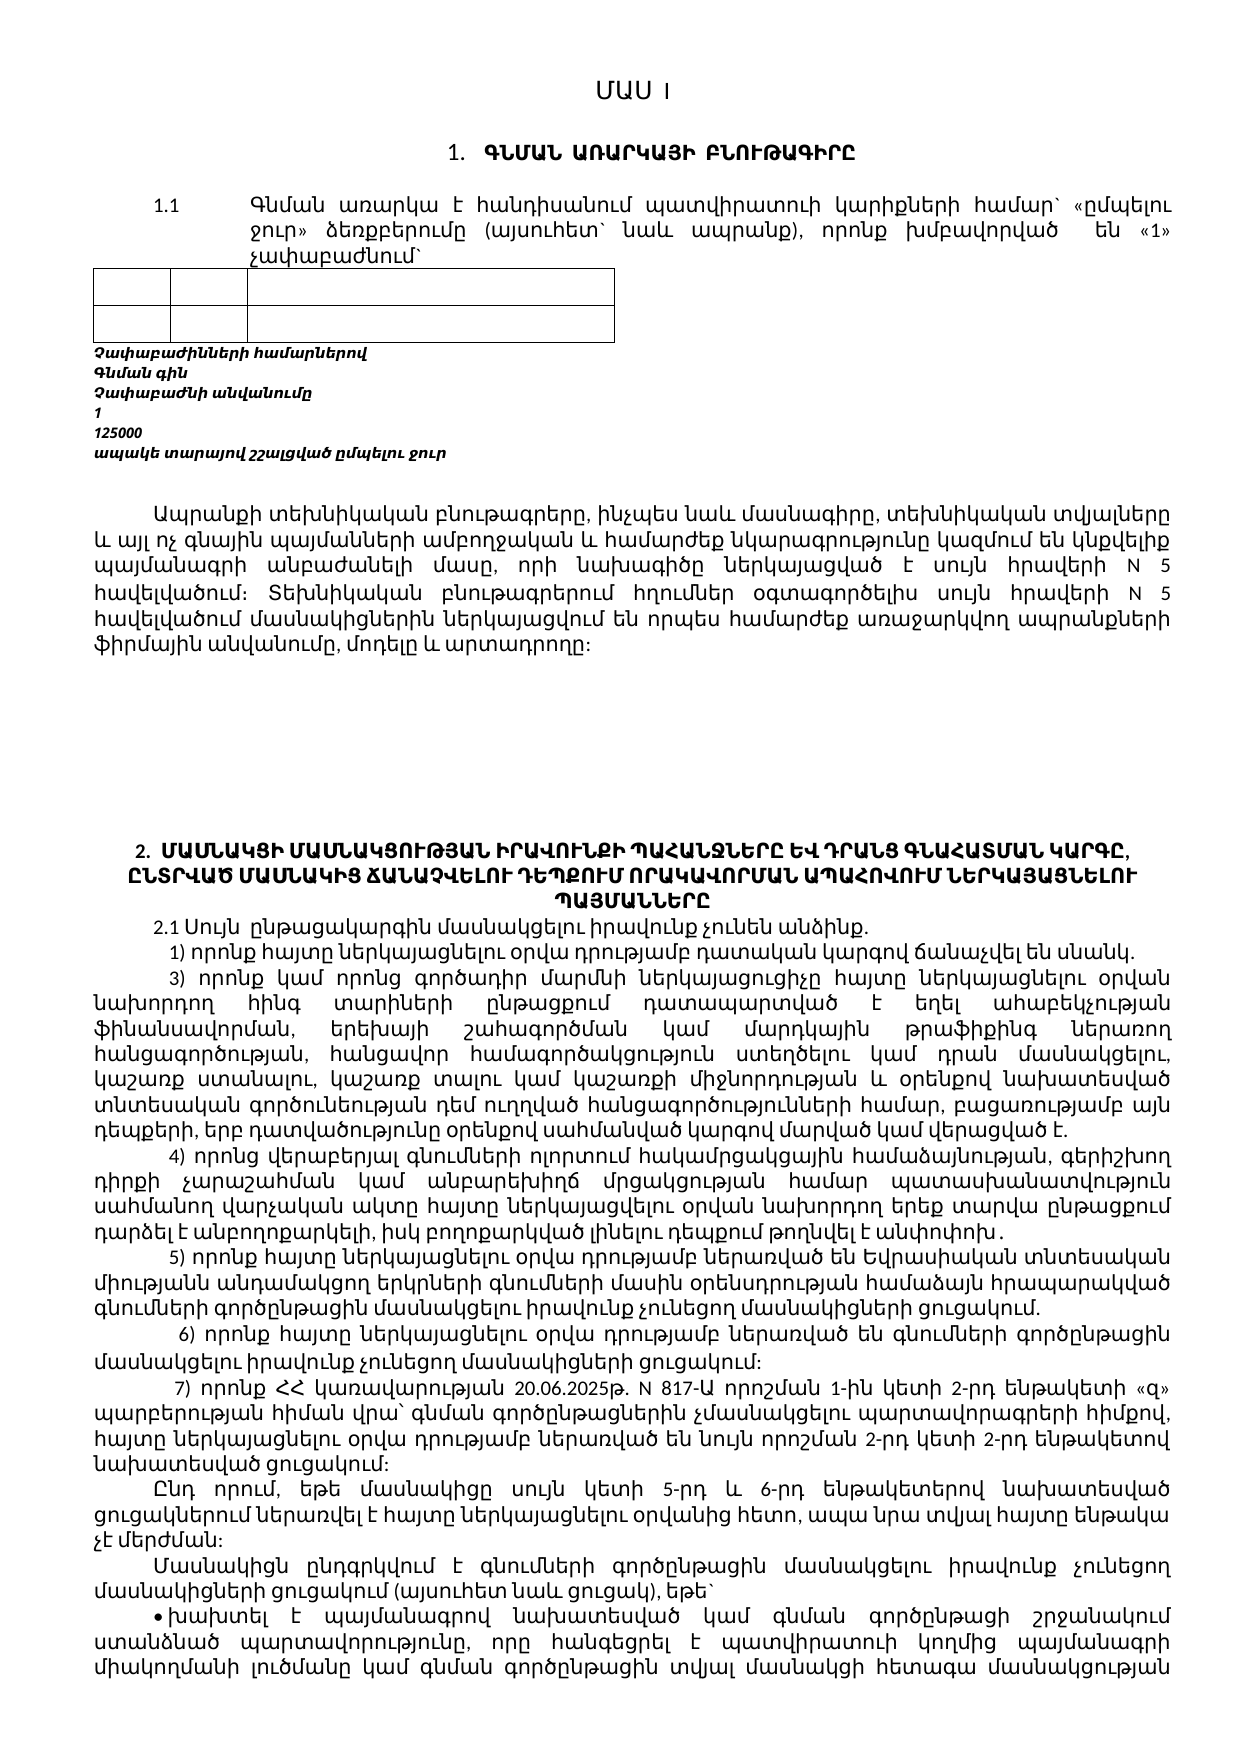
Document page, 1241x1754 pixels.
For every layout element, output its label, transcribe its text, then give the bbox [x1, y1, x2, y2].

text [94, 1604, 1171, 1680]
text 5) որոնք հայտը ներկայացնելու օրվա դրությամբ ներառված են Եվրասիական տնտեսական միությանն անդամակցող երկրների գնումների մասին օրենսդրության համաձայն հրապարակված գնումների գործընթացին մասնակցելու իրավունք չունեցող մասնակիցների ցուցակում. [94, 1244, 1171, 1321]
text Ընդ որում, եթե մասնակիցը սույն կետի 5-րդ և 6-րդ ենթակետերով նախատեսված ցուցակներում ներառվել է հայտը ներկայացնելու օրվանից հետո, ապա նրա տվյալ հայտը ենթակա չէ մերժման: [94, 1477, 1171, 1553]
text 1) որոնք հայտը ներկայացնելու օրվա դրությամբ դատական կարգով ճանաչվել են սնանկ. [94, 939, 1171, 965]
text 3) որոնք կամ որոնց գործադիր մարմնի ներկայացուցիչը հայտը ներկայացնելու օրվան նախորդող հինգ տարիների ընթացքում դատապարտված է եղել ահաբեկչության ֆինանսավորման, երեխայի շահագործման կամ մարդկային թրաֆիքինգ ներառող հանցագործության, հանցավոր համագործակցություն ստեղծելու կամ դրան մասնակցելու, կաշառք ստանալու, կաշառք տալու կամ կաշառքի միջնորդության և օրենքով նախատեսված տնտեսական գործունեության դեմ ուղղված հանցագործությունների համար, բացառությամբ այն դեպքերի, երբ դատվածությունը օրենքով սահմանված կարգով մարված կամ վերացված է. [94, 965, 1171, 1143]
text ՄԱՍ I [94, 75, 1171, 106]
subtitle Գնման առարկա է հանդիսանում պատվիրատուի կարիքների համար` «ըմպելու ջուր» ձեռքբերումը (այսուհետ` նաև ապրանք), որոնք խմբավորված են «1» չափաբաժնում` [153, 192, 1171, 268]
list ԳՆՄԱՆ ԱՌԱՐԿԱՅԻ ԲՆՈՒԹԱԳԻՐԸ [131, 136, 1171, 167]
text 4) որոնց վերաբերյալ գնումների ոլորտում հակամրցակցային համաձայնության, գերիշխող դիրքի չարաշահման կամ անբարեխիղճ մրցակցության համար պատասխանատվություն սահմանող վարչական ակտը հայտը ներկայացվելու օրվան նախորդող երեք տարվա ընթացքում դարձել է անբողոքարկելի, իսկ բողոքարկված լինելու դեպքում թողնվել է անփոփոխ․ [94, 1143, 1171, 1244]
text Ապրանքի տեխնիկական բնութագրերը, ինչպես նաև մասնագիրը, տեխնիկական տվյալները և այլ ոչ գնային պայմանների ամբողջական և համարժեք նկարագրությունը կազմում են կնքվելիք պայմանագրի անբաժանելի մասը, որի նախագիծը ներկայացված է սույն հրավերի N 5 հավելվածում։ Տեխնիկական բնութագրերում հղումներ օգտագործելիս սույն հրավերի N 5 հավելվածում մասնակիցներին ներկայացվում են որպես համարժեք առաջարկվող ապրանքների ֆիրմային անվանումը, մոդելը և արտադրողը: [94, 501, 1171, 657]
text 6) որոնք հայտը ներկայացնելու օրվա դրությամբ ներառված են գնումների գործընթացին մասնակցելու իրավունք չունեցող մասնակիցների ցուցակում: [94, 1321, 1171, 1375]
text 7) որոնք ՀՀ կառավարության 20.06.2025թ. N 817-Ա որոշման 1-ին կետի 2-րդ ենթակետի «զ» պարբերության հիման վրա՝ գնման գործընթացներին չմասնակցելու պարտավորագրերի հիմքով, հայտը ներկայացնելու օրվա դրությամբ ներառված են նույն որոշման 2-րդ կետի 2-րդ ենթակետով նախատեսված ցուցակում: [94, 1375, 1171, 1477]
text Մասնակիցն ընդգրկվում է գնումների գործընթացին մասնակցելու իրավունք չունեցող մասնակիցների ցուցակում (այսուհետ նաև ցուցակ), եթե` [94, 1553, 1171, 1604]
text 2. ՄԱՍՆԱԿՑԻ ՄԱՍՆԱԿՑՈՒԹՅԱՆ ԻՐԱՎՈՒՆՔԻ ՊԱՀԱՆՋՆԵՐԸ ԵՎ ԴՐԱՆՑ ԳՆԱՀԱՏՄԱՆ ԿԱՐԳԸ, ԸՆՏՐՎԱԾ ՄԱՍՆԱԿԻՑ ՃԱՆԱՉՎԵԼՈՒ ԴԵՊՔՈՒՄ ՈՐԱԿԱՎՈՐՄԱՆ ԱՊԱՀՈՎՈՒՄ ՆԵՐԿԱՅԱՑՆԵԼՈՒ ՊԱՅՄԱՆՆԵՐԸ [94, 838, 1171, 914]
text 2.1 Սույն ընթացակարգին մասնակցելու իրավունք չունեն անձինք. [94, 914, 1171, 939]
